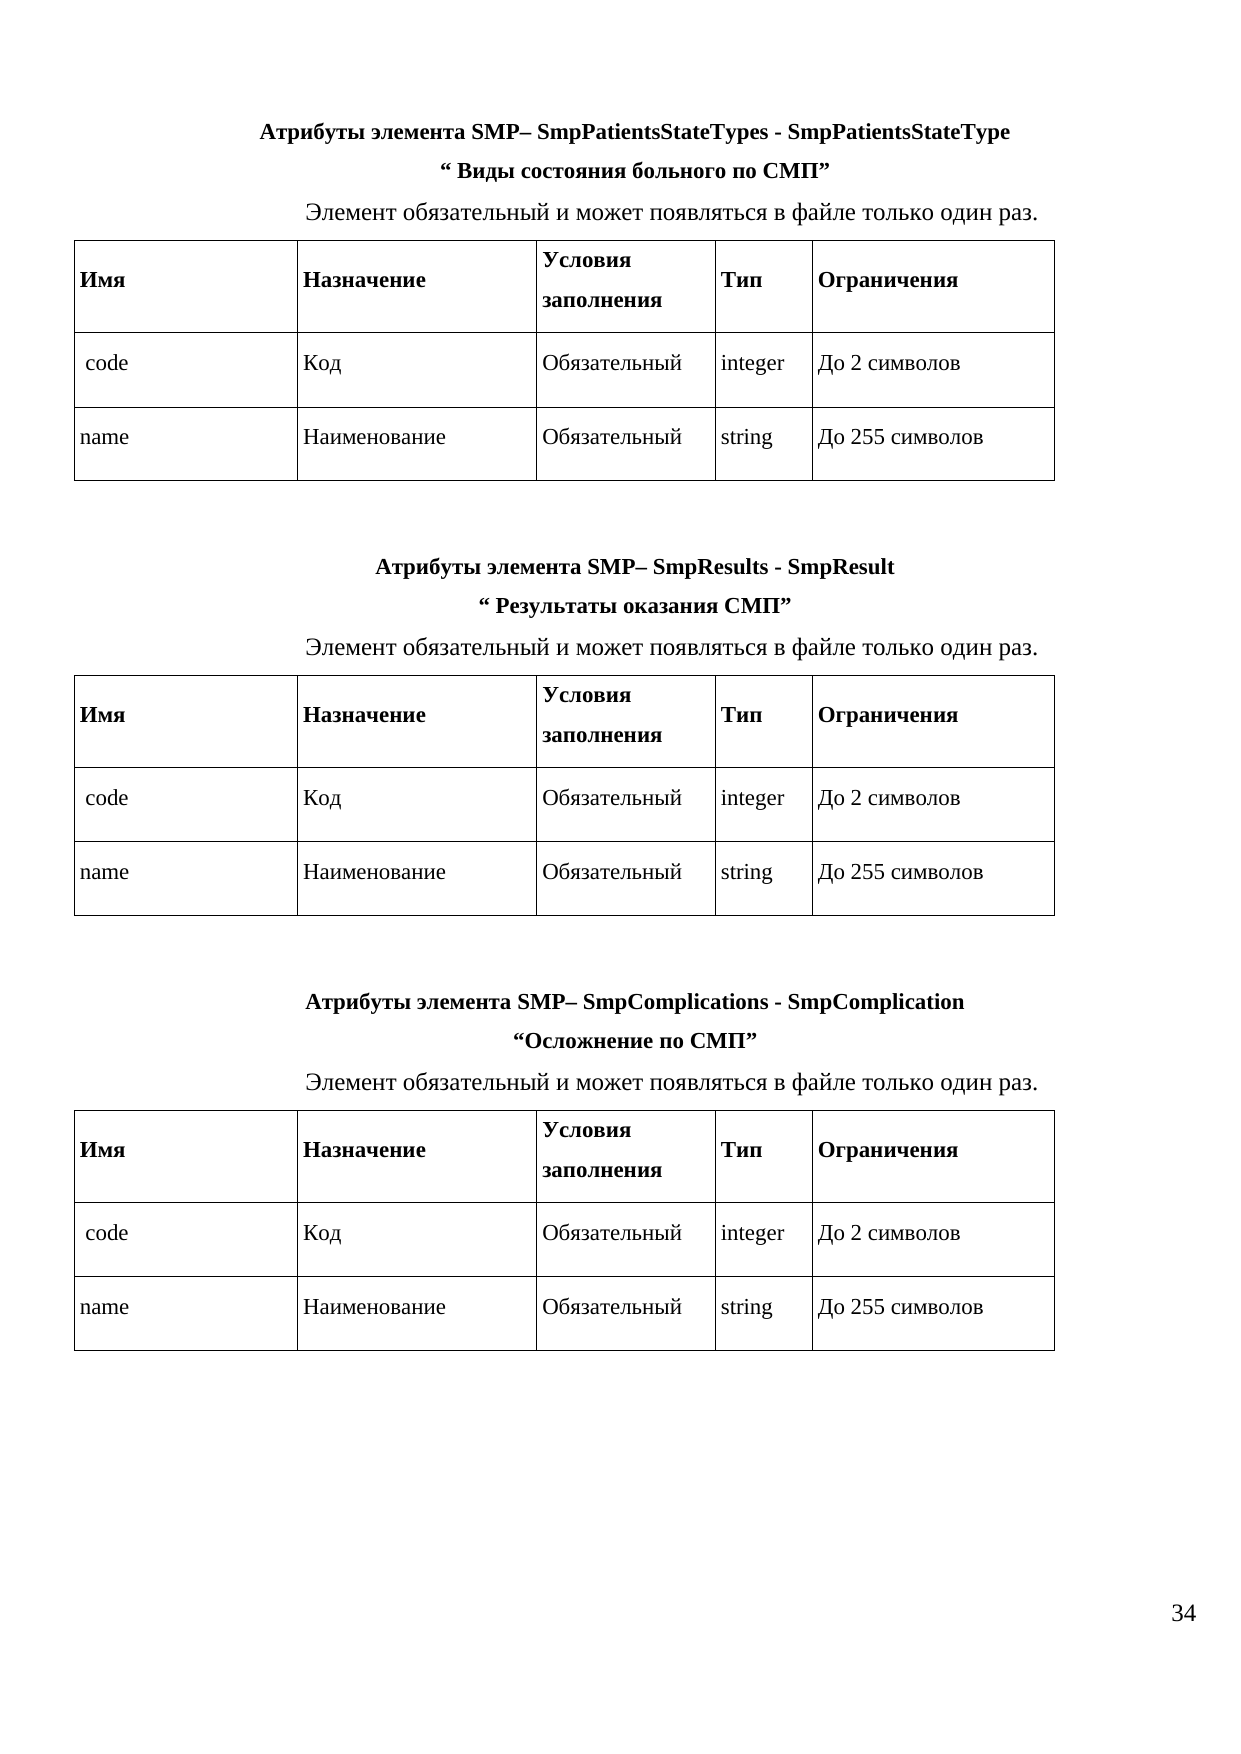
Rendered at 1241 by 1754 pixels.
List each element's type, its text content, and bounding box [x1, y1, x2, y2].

table_cell До 2 символов [813, 333, 1054, 406]
table_cell integer [716, 1203, 812, 1276]
subtitle Атрибуты элемента SMP– SmpPatientsStateTypes - SmpPatientsStateType [74, 118, 1196, 144]
table_cell Наименование [298, 408, 536, 480]
table_header Условия заполнения [537, 241, 715, 332]
table_cell До 255 символов [813, 1277, 1054, 1350]
table_cell name [75, 408, 297, 480]
table_cell Обязательный [537, 842, 715, 915]
table_cell code [75, 333, 297, 406]
table_cell name [75, 1277, 297, 1350]
table_header Тип [716, 241, 812, 332]
subtitle “Осложнение по СМП” [74, 1027, 1196, 1054]
table_header Условия заполнения [537, 1111, 715, 1202]
table_cell Код [298, 333, 536, 406]
table_cell code [75, 1203, 297, 1276]
text Элемент обязательный и может появляться в файле только один раз. [74, 197, 1196, 226]
table_cell До 255 символов [813, 842, 1054, 915]
table_header Имя [75, 676, 297, 767]
table_cell string [716, 408, 812, 480]
table_header Ограничения [813, 241, 1054, 332]
table_cell Обязательный [537, 333, 715, 406]
text Элемент обязательный и может появляться в файле только один раз. [74, 632, 1196, 661]
table_cell Код [298, 768, 536, 841]
subtitle Атрибуты элемента SMP– SmpResults - SmpResult [74, 553, 1196, 579]
table_cell До 2 символов [813, 1203, 1054, 1276]
table_cell До 2 символов [813, 768, 1054, 841]
table_cell Наименование [298, 1277, 536, 1350]
table_header Тип [716, 1111, 812, 1202]
table_cell code [75, 768, 297, 841]
subtitle “ Виды состояния больного по СМП” [74, 158, 1196, 184]
table_header Назначение [298, 241, 536, 332]
table_cell До 255 символов [813, 408, 1054, 480]
table_cell Код [298, 1203, 536, 1276]
table_header Условия заполнения [537, 676, 715, 767]
table_header Назначение [298, 1111, 536, 1202]
table_cell Обязательный [537, 1203, 715, 1276]
table_cell name [75, 842, 297, 915]
table_header Назначение [298, 676, 536, 767]
table_cell string [716, 1277, 812, 1350]
table_cell string [716, 842, 812, 915]
table_cell Обязательный [537, 768, 715, 841]
table_header Имя [75, 241, 297, 332]
table_cell Обязательный [537, 408, 715, 480]
subtitle Атрибуты элемента SMP– SmpComplications - SmpComplication [74, 988, 1196, 1014]
table_cell integer [716, 768, 812, 841]
table_cell Обязательный [537, 1277, 715, 1350]
table_header Ограничения [813, 676, 1054, 767]
table_cell integer [716, 333, 812, 406]
table_header Имя [75, 1111, 297, 1202]
table_header Ограничения [813, 1111, 1054, 1202]
text Элемент обязательный и может появляться в файле только один раз. [74, 1067, 1196, 1096]
table_header Тип [716, 676, 812, 767]
table_cell Наименование [298, 842, 536, 915]
subtitle “ Результаты оказания СМП” [74, 592, 1196, 619]
